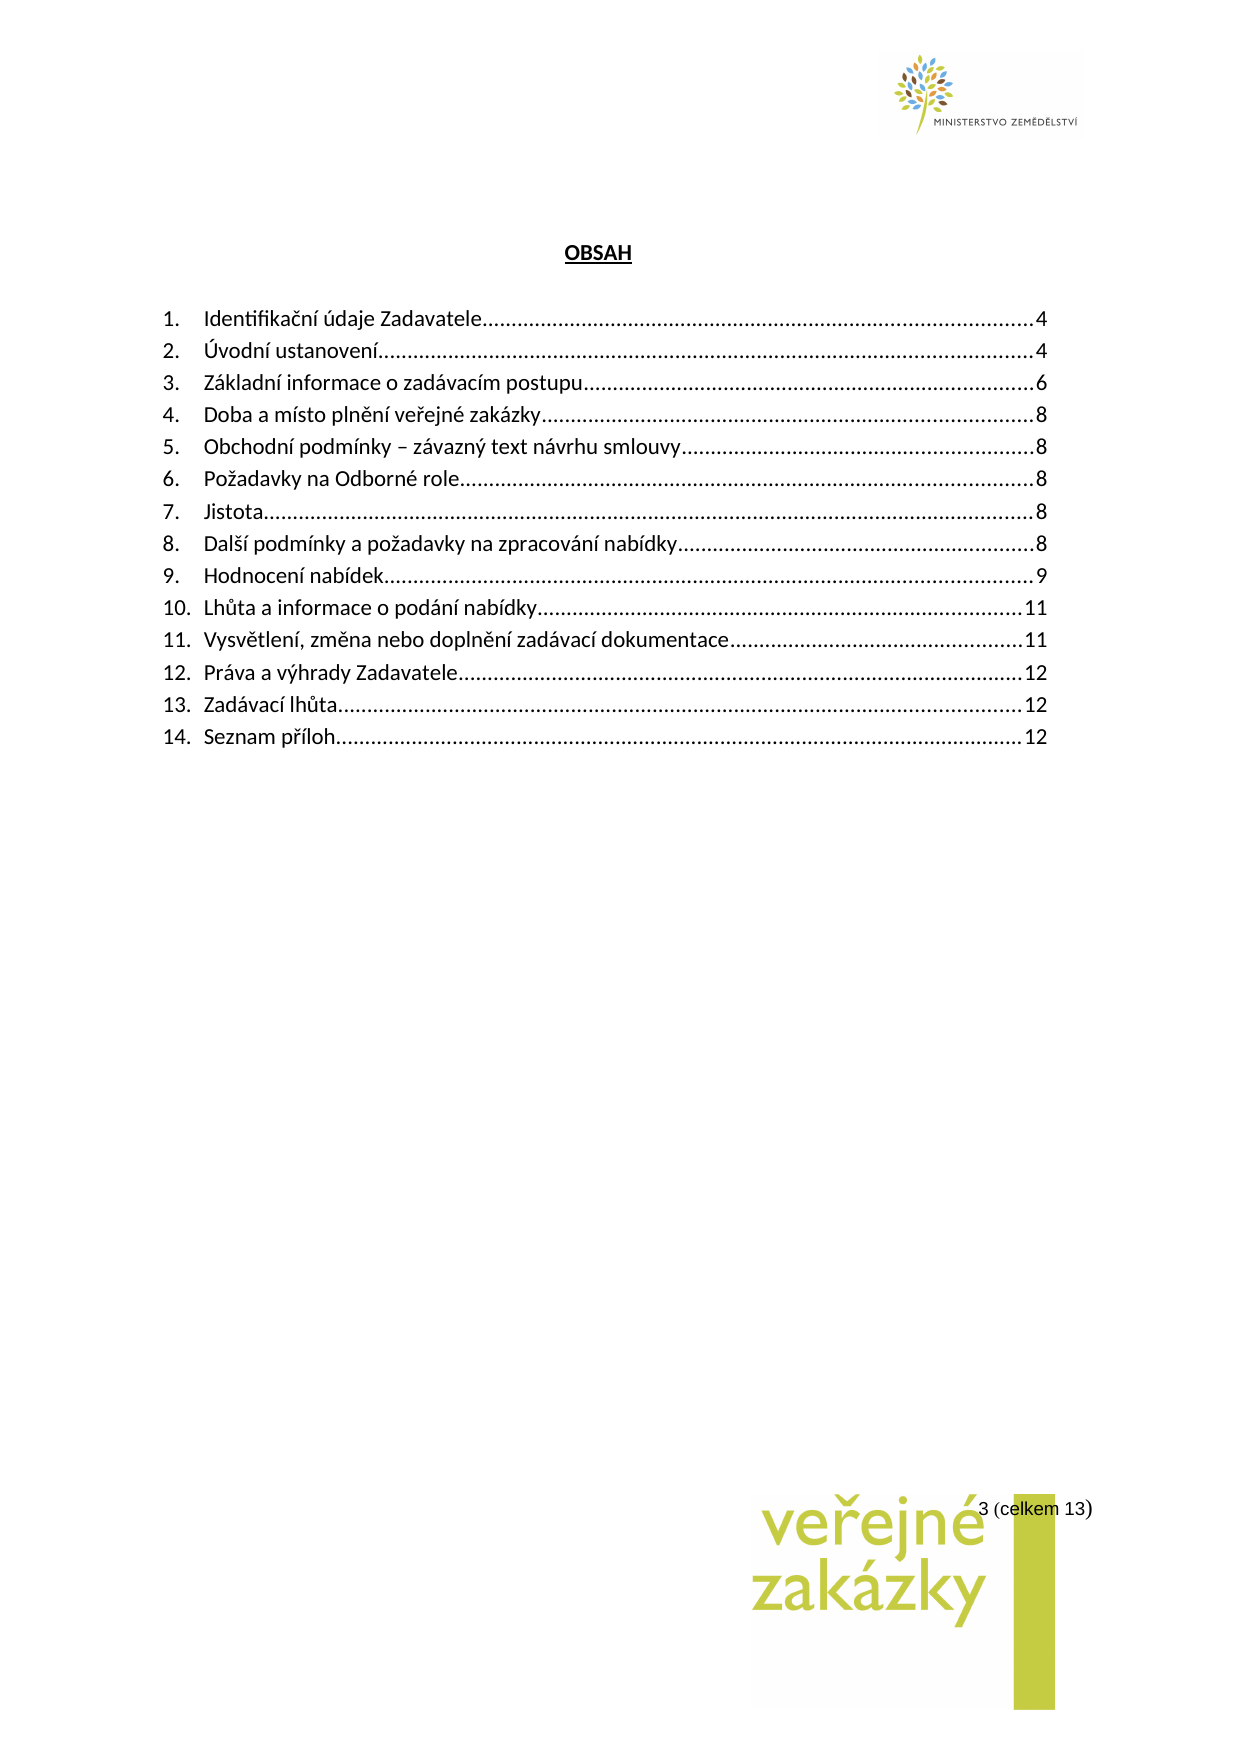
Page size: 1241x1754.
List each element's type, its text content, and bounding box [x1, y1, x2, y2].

text 3. Základní informace o zadávacím postupu 6 [162, 368, 1093, 396]
text 13. Zadávací lhůta 12 [162, 690, 1093, 718]
text 6. Požadavky na Odborné role 8 [162, 464, 1093, 493]
text 9. Hodnocení nabídek 9 [162, 561, 1093, 589]
text 1. Identifikační údaje Zadavatele 4 [162, 304, 1093, 332]
text 14. Seznam příloh 12 [162, 722, 1093, 750]
text 7. Jistota 8 [162, 497, 1093, 525]
text 2. Úvodní ustanovení 4 [162, 336, 1093, 364]
text 11. Vysvětlení, změna nebo doplnění zadávací dokumentace 11 [162, 626, 1093, 653]
text OBSAH [103, 238, 1093, 266]
text 10. Lhůta a informace o podání nabídky 11 [162, 593, 1093, 621]
text 5. Obchodní podmínky – závazný text návrhu smlouvy 8 [162, 432, 1093, 460]
text 8. Další podmínky a požadavky na zpracování nabídky 8 [162, 529, 1093, 557]
picture [750, 1494, 1056, 1710]
text 4. Doba a místo plnění veřejné zakázky 8 [162, 400, 1093, 428]
text 12. Práva a výhrady Zadavatele 12 [162, 658, 1093, 686]
picture [877, 50, 1084, 139]
